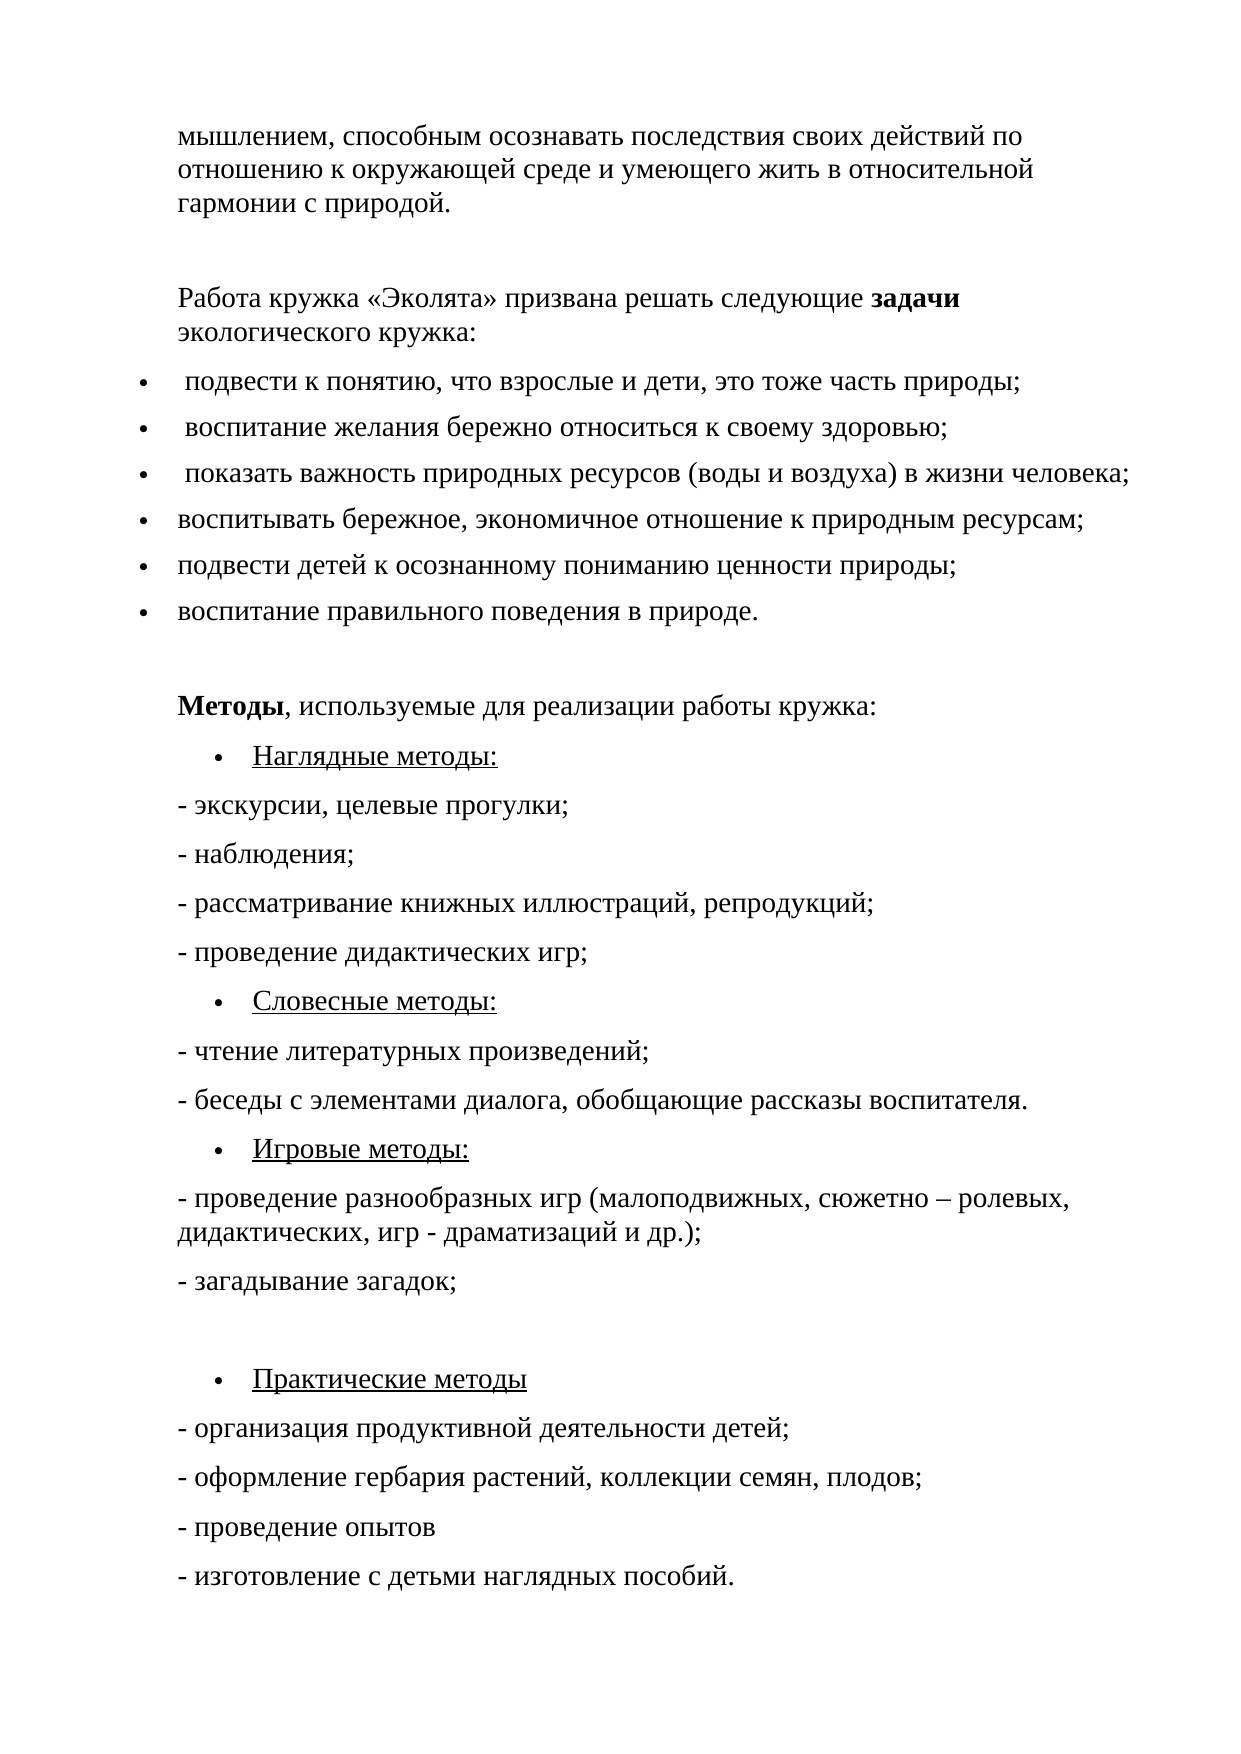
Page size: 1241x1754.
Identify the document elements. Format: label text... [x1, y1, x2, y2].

text - чтение литературных произведений; [177, 1033, 1152, 1066]
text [177, 118, 1152, 219]
list Словесные методы: [215, 983, 1152, 1017]
list Практические методы [215, 1361, 1152, 1395]
text - экскурсии, целевые прогулки; [177, 787, 1152, 820]
text - изготовление с детьми наглядных пособий. [177, 1558, 1152, 1591]
text - проведение разнообразных игр (малоподвижных, сюжетно – ролевых, дидактических, игр - драматизаций и др.); [177, 1180, 1152, 1247]
text Методы, используемые для реализации работы кружка: [177, 688, 1152, 722]
text - проведение дидактических игр; [177, 934, 1152, 968]
text - беседы с элементами диалога, обобщающие рассказы воспитателя. [177, 1082, 1152, 1115]
list Наглядные методы: [215, 738, 1152, 771]
text Работа кружка «Эколята» призвана решать следующие задачи экологического кружка: [177, 280, 1152, 347]
list воспитание желания бережно относиться к своему здоровью; [140, 409, 1152, 443]
text - организация продуктивной деятельности детей; [177, 1410, 1152, 1444]
text - рассматривание книжных иллюстраций, репродукций; [177, 885, 1152, 919]
text - загадывание загадок; [177, 1263, 1152, 1296]
list воспитание правильного поведения в природе. [140, 593, 1152, 627]
text - оформление гербария растений, коллекции семян, плодов; [177, 1459, 1152, 1493]
text - наблюдения; [177, 836, 1152, 869]
text - проведение опытов [177, 1509, 1152, 1542]
list показать важность природных ресурсов (воды и воздуха) в жизни человека; [140, 455, 1152, 489]
list воспитывать бережное, экономичное отношение к природным ресурсам; [140, 501, 1152, 535]
list подвести детей к осознанному пониманию ценности природы; [140, 547, 1152, 581]
list Игровые методы: [215, 1131, 1152, 1164]
list подвести к понятию, что взрослые и дети, это тоже часть природы; [140, 363, 1152, 397]
